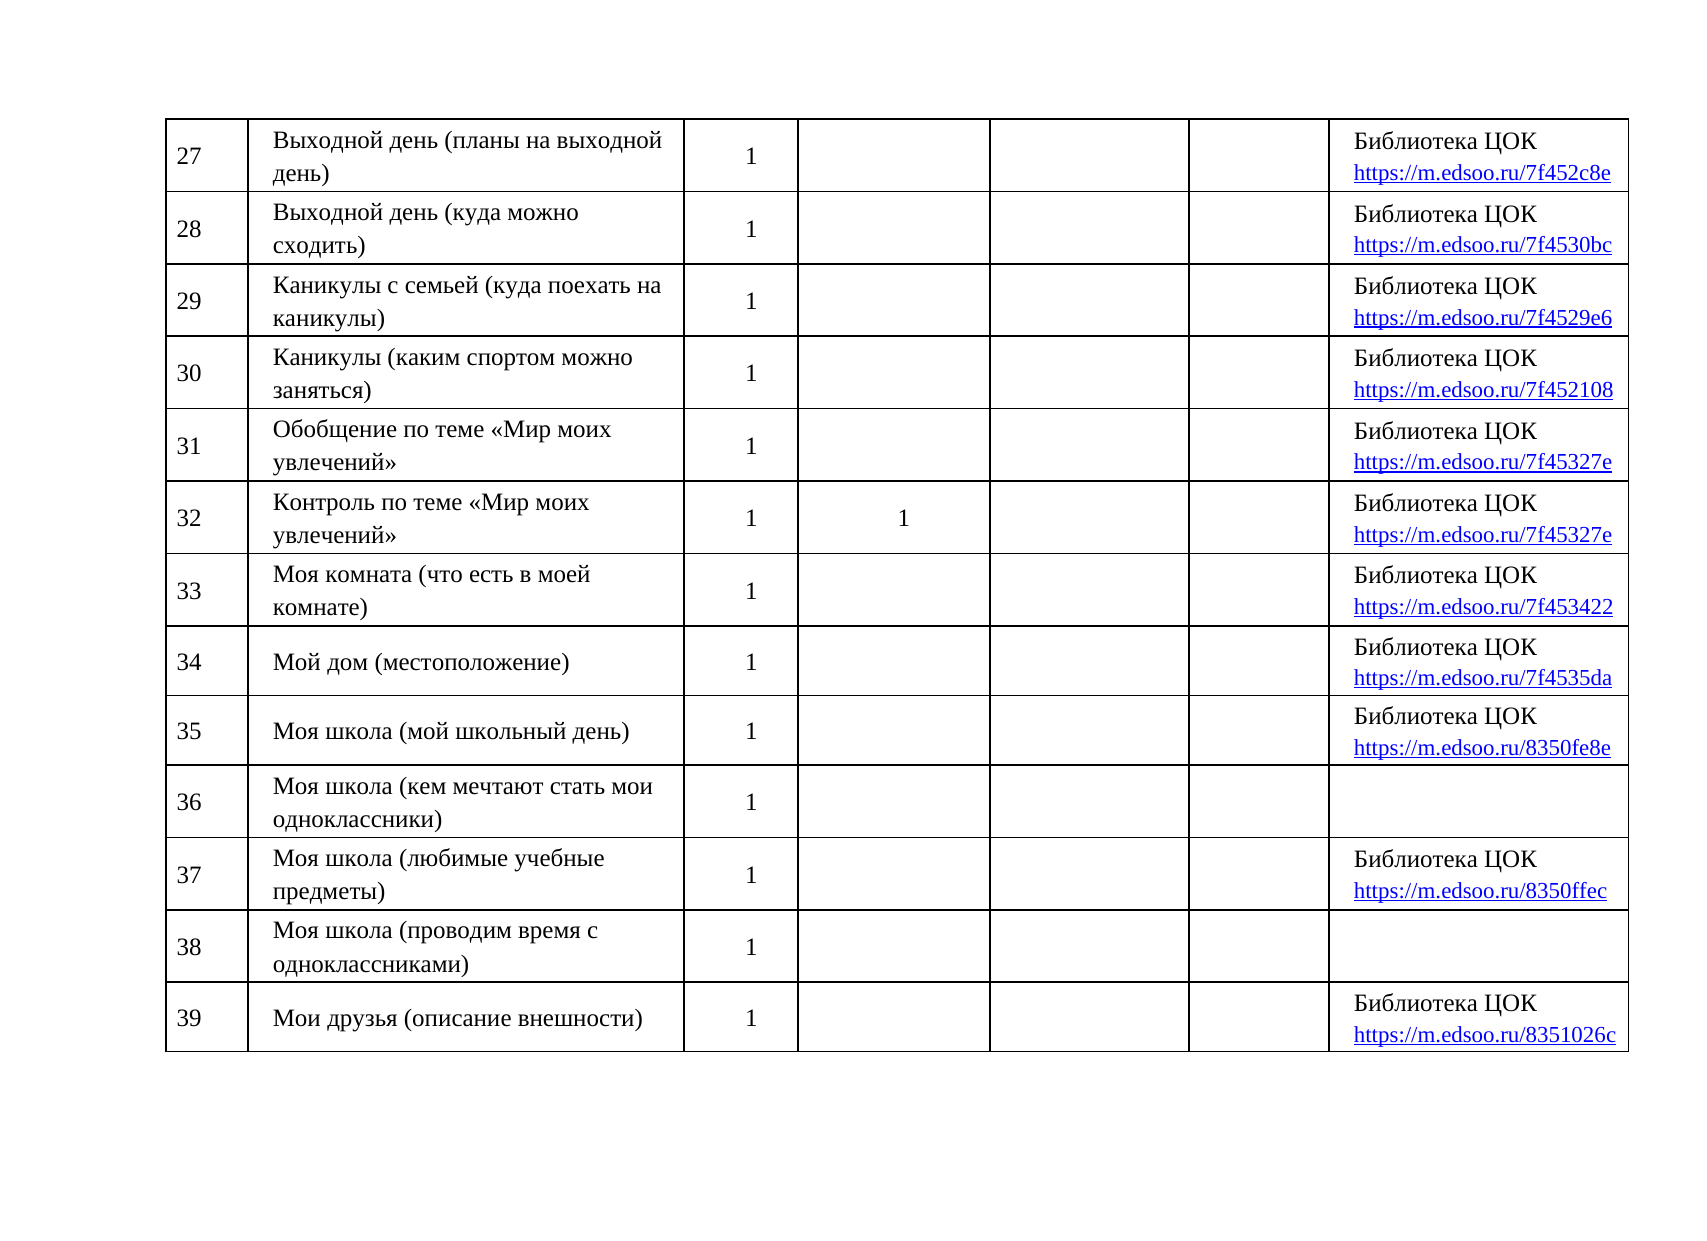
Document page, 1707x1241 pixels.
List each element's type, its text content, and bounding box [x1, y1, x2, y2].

table_cell 1 [685, 409, 797, 480]
table_cell Каникулы (каким спортом можно заняться) [249, 337, 683, 408]
table_cell Моя комната (что есть в моей комнате) [249, 554, 683, 625]
table_cell Моя школа (мой школьный день) [249, 696, 683, 764]
table_cell 36 [167, 766, 247, 836]
table_cell 27 [167, 120, 247, 191]
table_cell [799, 409, 989, 480]
table_cell [1190, 696, 1328, 764]
table_cell 39 [167, 983, 247, 1051]
table_cell Библиотека ЦОК https://m.edsoo.ru/8350fe8e [1330, 696, 1628, 764]
table_cell [1190, 482, 1328, 552]
table_cell Библиотека ЦОК https://m.edsoo.ru/7f4529e6 [1330, 265, 1628, 335]
table_cell 1 [685, 482, 797, 552]
table_cell 33 [167, 554, 247, 625]
table_cell 1 [685, 766, 797, 836]
table_cell [991, 554, 1188, 625]
table_cell 30 [167, 337, 247, 408]
table_cell [991, 766, 1188, 836]
table_cell [991, 482, 1188, 552]
table_cell [799, 911, 989, 981]
table_cell Мой дом (местоположение) [249, 627, 683, 694]
table_cell [991, 265, 1188, 335]
table_cell 1 [685, 192, 797, 263]
table_cell [799, 337, 989, 408]
table_cell [799, 983, 989, 1051]
table_cell Библиотека ЦОК https://m.edsoo.ru/8351026c [1330, 983, 1628, 1051]
table_cell 1 [685, 983, 797, 1051]
table_cell Моя школа (любимые учебные предметы) [249, 838, 683, 909]
table_cell [1330, 766, 1628, 836]
table_cell 1 [685, 337, 797, 408]
table_cell Обобщение по теме «Мир моих увлечений» [249, 409, 683, 480]
table_cell [1190, 627, 1328, 694]
table_cell Библиотека ЦОК https://m.edsoo.ru/7f453422 [1330, 554, 1628, 625]
table_cell 1 [685, 627, 797, 694]
table_cell [1330, 911, 1628, 981]
table_cell [799, 120, 989, 191]
table_cell Выходной день (планы на выходной день) [249, 120, 683, 191]
table_cell [991, 192, 1188, 263]
table_cell [1190, 192, 1328, 263]
table_cell 1 [685, 265, 797, 335]
table_cell [991, 409, 1188, 480]
table_cell [1190, 766, 1328, 836]
table_cell [1190, 120, 1328, 191]
table_cell Библиотека ЦОК https://m.edsoo.ru/8350ffec [1330, 838, 1628, 909]
table_cell Библиотека ЦОК https://m.edsoo.ru/7f45327e [1330, 409, 1628, 480]
table_cell Выходной день (куда можно сходить) [249, 192, 683, 263]
table_cell Библиотека ЦОК https://m.edsoo.ru/7f4530bc [1330, 192, 1628, 263]
table_cell 1 [685, 838, 797, 909]
table_cell [1190, 409, 1328, 480]
table_cell [799, 627, 989, 694]
table_cell [799, 554, 989, 625]
table_cell [1190, 838, 1328, 909]
table_cell 37 [167, 838, 247, 909]
table_cell 38 [167, 911, 247, 981]
table_cell [991, 838, 1188, 909]
table_cell 1 [799, 482, 989, 552]
table_cell 29 [167, 265, 247, 335]
table_cell [1190, 554, 1328, 625]
table_cell Каникулы с семьей (куда поехать на каникулы) [249, 265, 683, 335]
table_cell Моя школа (кем мечтают стать мои одноклассники) [249, 766, 683, 836]
table_cell [991, 120, 1188, 191]
table_cell [991, 627, 1188, 694]
table_cell 1 [685, 911, 797, 981]
table_cell [1190, 337, 1328, 408]
table_cell [799, 192, 989, 263]
table_cell 32 [167, 482, 247, 552]
table_cell [799, 766, 989, 836]
table_cell 1 [685, 696, 797, 764]
table_cell Библиотека ЦОК https://m.edsoo.ru/7f452c8e [1330, 120, 1628, 191]
table_cell [799, 265, 989, 335]
table_cell [1190, 983, 1328, 1051]
table_cell [799, 838, 989, 909]
table_cell 31 [167, 409, 247, 480]
table_cell [991, 696, 1188, 764]
table_cell [799, 696, 989, 764]
table_cell 1 [685, 554, 797, 625]
table_cell [1190, 265, 1328, 335]
table_cell Моя школа (проводим время с одноклассниками) [249, 911, 683, 981]
table_cell [991, 983, 1188, 1051]
table_cell [991, 911, 1188, 981]
table_cell Библиотека ЦОК https://m.edsoo.ru/7f45327e [1330, 482, 1628, 552]
table_cell Мои друзья (описание внешности) [249, 983, 683, 1051]
table_cell 35 [167, 696, 247, 764]
table_cell Контроль по теме «Мир моих увлечений» [249, 482, 683, 552]
table_cell [991, 337, 1188, 408]
table_cell Библиотека ЦОК https://m.edsoo.ru/7f452108 [1330, 337, 1628, 408]
table_cell 34 [167, 627, 247, 694]
table_cell 1 [685, 120, 797, 191]
table_cell Библиотека ЦОК https://m.edsoo.ru/7f4535da [1330, 627, 1628, 694]
table_cell 28 [167, 192, 247, 263]
table_cell [1190, 911, 1328, 981]
